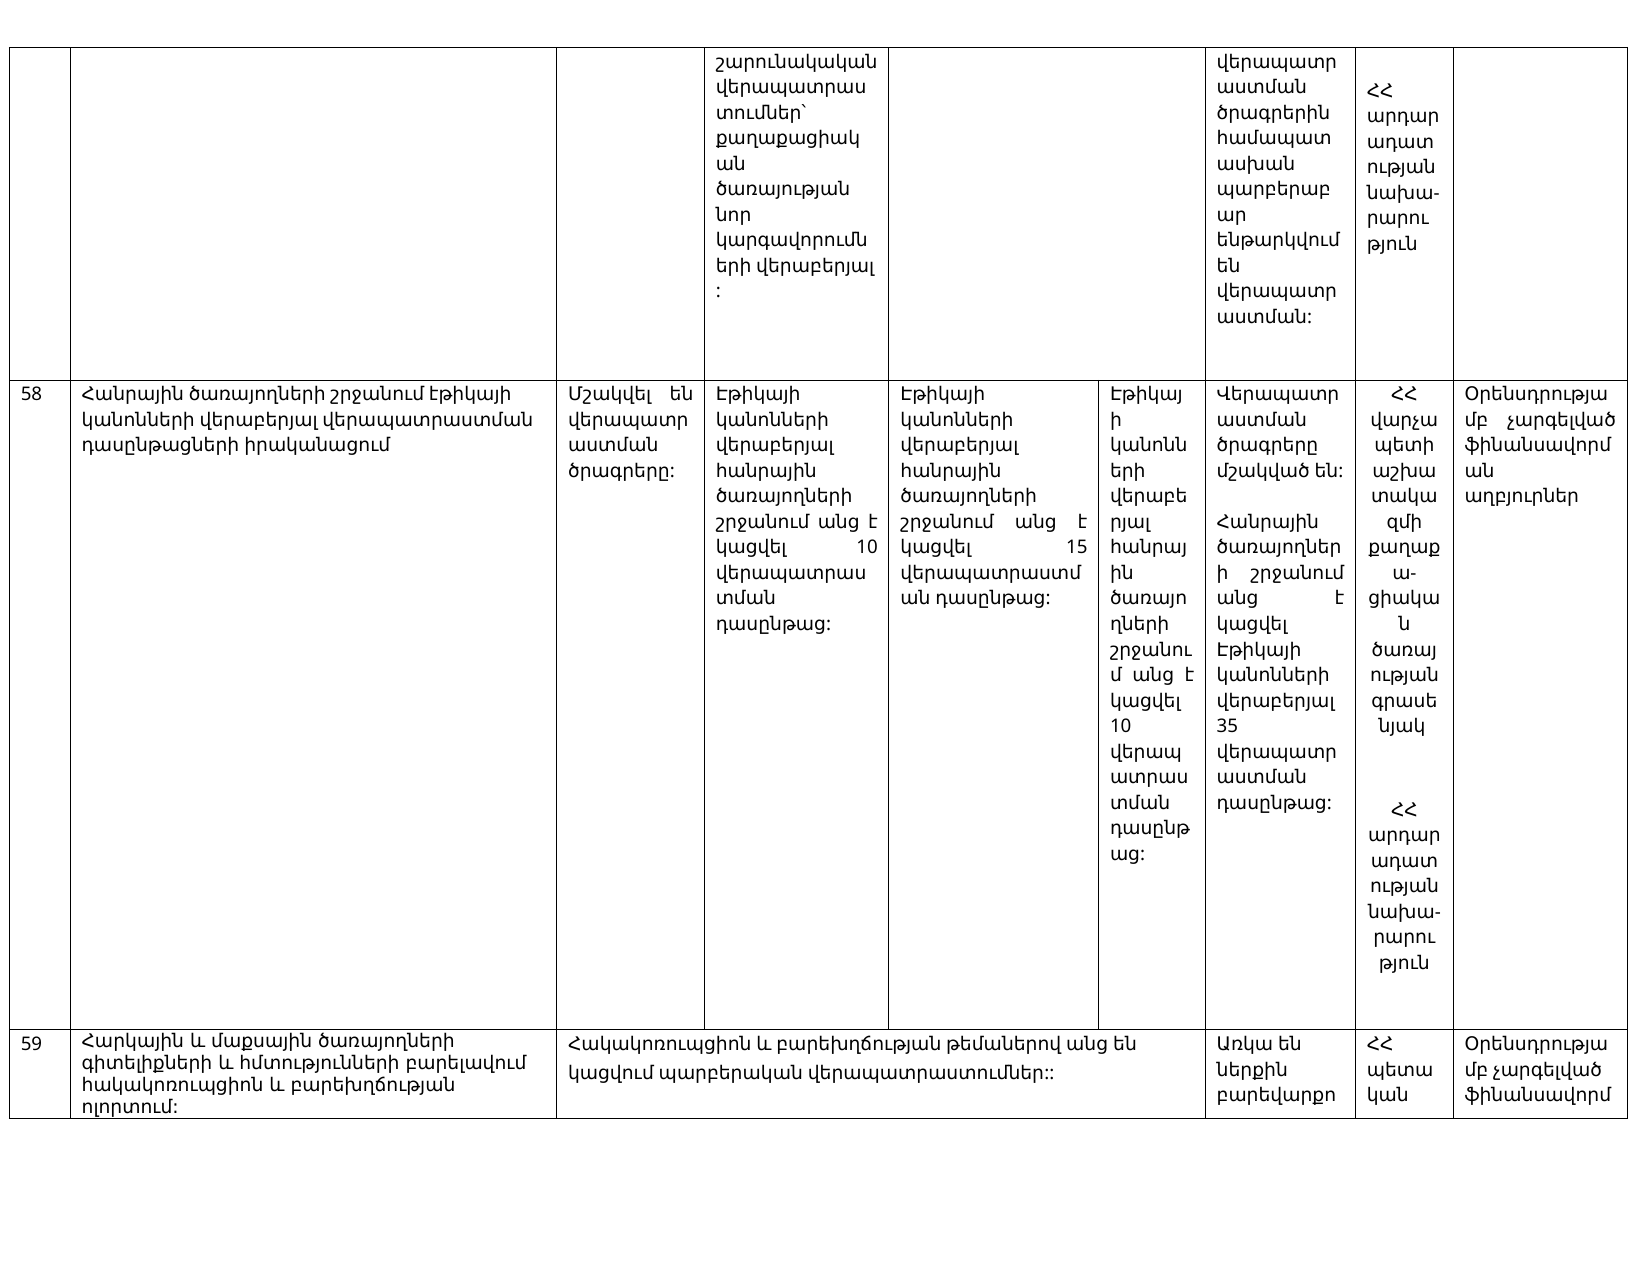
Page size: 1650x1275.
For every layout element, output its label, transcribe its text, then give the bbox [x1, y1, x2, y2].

table_cell 59 [10, 1030, 70, 1118]
table_cell ՀՀ վարչապետի աշխատակազմի քաղաքա-ցիական ծառայության գրասենյակ ՀՀ արդարադատության նախա- րարություն [1356, 381, 1453, 1029]
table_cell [705, 48, 888, 380]
table_cell 58 [10, 381, 70, 1029]
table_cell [1454, 48, 1627, 380]
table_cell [1356, 48, 1453, 380]
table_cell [1356, 1030, 1453, 1118]
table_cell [1206, 48, 1355, 380]
table_cell Վերապատրաստման ծրագրերը մշակված են: Հանրային ծառայողների շրջանում անց է կացվել Էթիկայի կանոնների վերաբերյալ 35 վերապատրաստման դասընթաց: [1206, 381, 1355, 1029]
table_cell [889, 48, 1205, 380]
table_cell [557, 48, 704, 380]
table_cell Օրենսդրությամբ չարգելված ֆինանսավորման աղբյուրներ [1454, 381, 1627, 1029]
table_cell Մշակվել են վերապատրաստման ծրագրերը: [557, 381, 704, 1029]
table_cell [1206, 1030, 1355, 1118]
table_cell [557, 1030, 1205, 1118]
table_cell Էթիկայի կանոնների վերաբերյալ հանրային ծառայողների շրջանում անց է կացվել 10 վերապատրաստման դասընթաց: [1099, 381, 1205, 1029]
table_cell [71, 48, 556, 380]
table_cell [1454, 1030, 1627, 1118]
table_cell Էթիկայի կանոնների վերաբերյալ հանրային ծառայողների շրջանում անց է կացվել 15 վերապատրաստման դասընթաց: [889, 381, 1098, 1029]
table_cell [71, 1030, 556, 1118]
table_cell Էթիկայի կանոնների վերաբերյալ հանրային ծառայողների շրջանում անց է կացվել 10 վերապատրաստման դասընթաց: [705, 381, 888, 1029]
table_cell Հանրային ծառայողների շրջանում էթիկայի կանոնների վերաբերյալ վերապատրաստման դասընթացների իրականացում [71, 381, 556, 1029]
table_cell 57 [10, 48, 70, 380]
